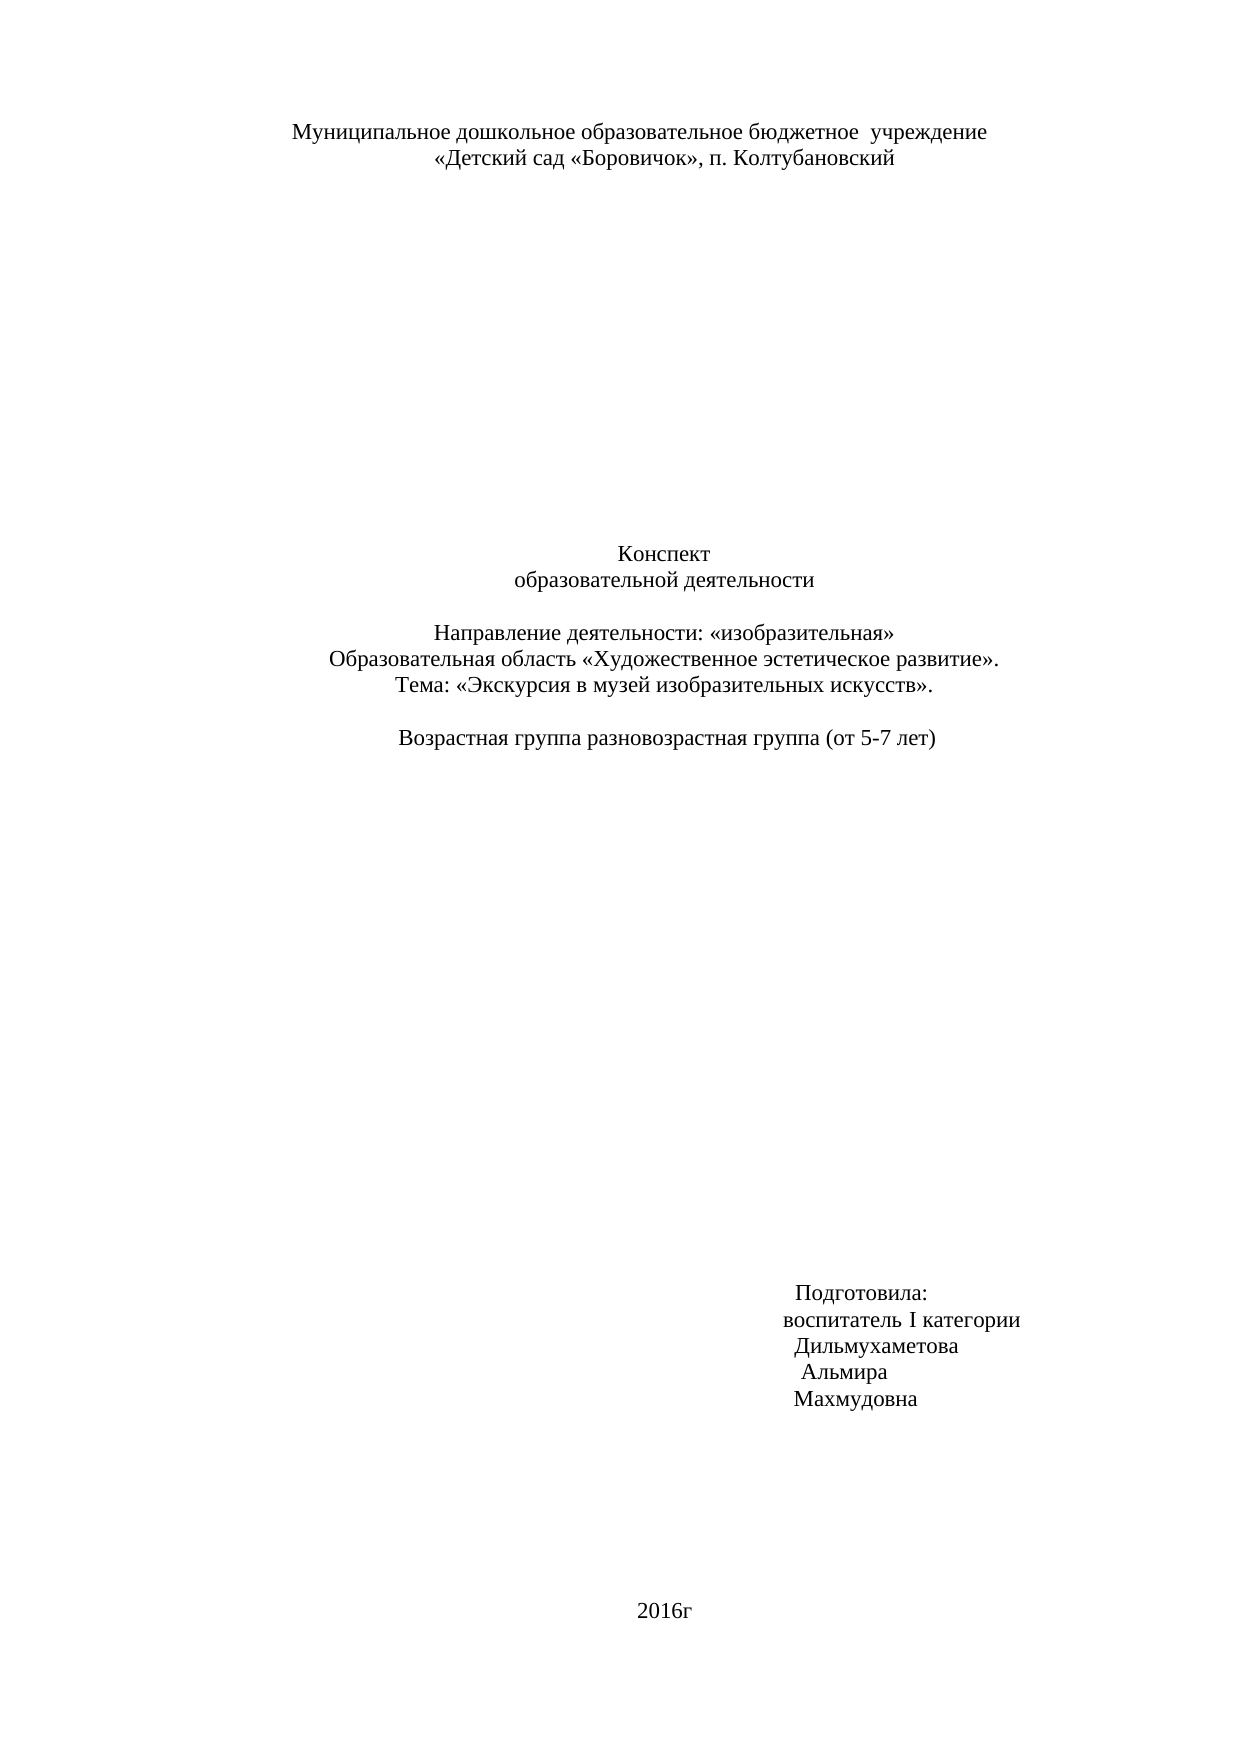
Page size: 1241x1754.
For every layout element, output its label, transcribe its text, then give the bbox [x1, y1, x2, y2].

text Подготовила: [177, 1279, 1152, 1306]
text Возрастная группа разновозрастная группа (от 5-7 лет) [177, 724, 1152, 751]
text образовательной деятельности [177, 566, 1152, 592]
text Махмудовна [177, 1385, 1152, 1411]
text Альмира [177, 1358, 1152, 1385]
text Направление деятельности: «изобразительная» [177, 619, 1152, 645]
text Конспект [177, 540, 1152, 566]
text Тема: «Экскурсия в музей изобразительных искусств». [177, 672, 1152, 698]
text Образовательная область «Художественное эстетическое развитие». [177, 645, 1152, 672]
text «Детский сад «Боровичок», п. Колтубановский [177, 144, 1152, 171]
text Муниципальное дошкольное образовательное бюджетное учреждение [177, 118, 1152, 144]
text 2016г [177, 1597, 1152, 1624]
text воспитатель I категории [177, 1306, 1152, 1332]
text Дильмухаметова [177, 1332, 1152, 1358]
